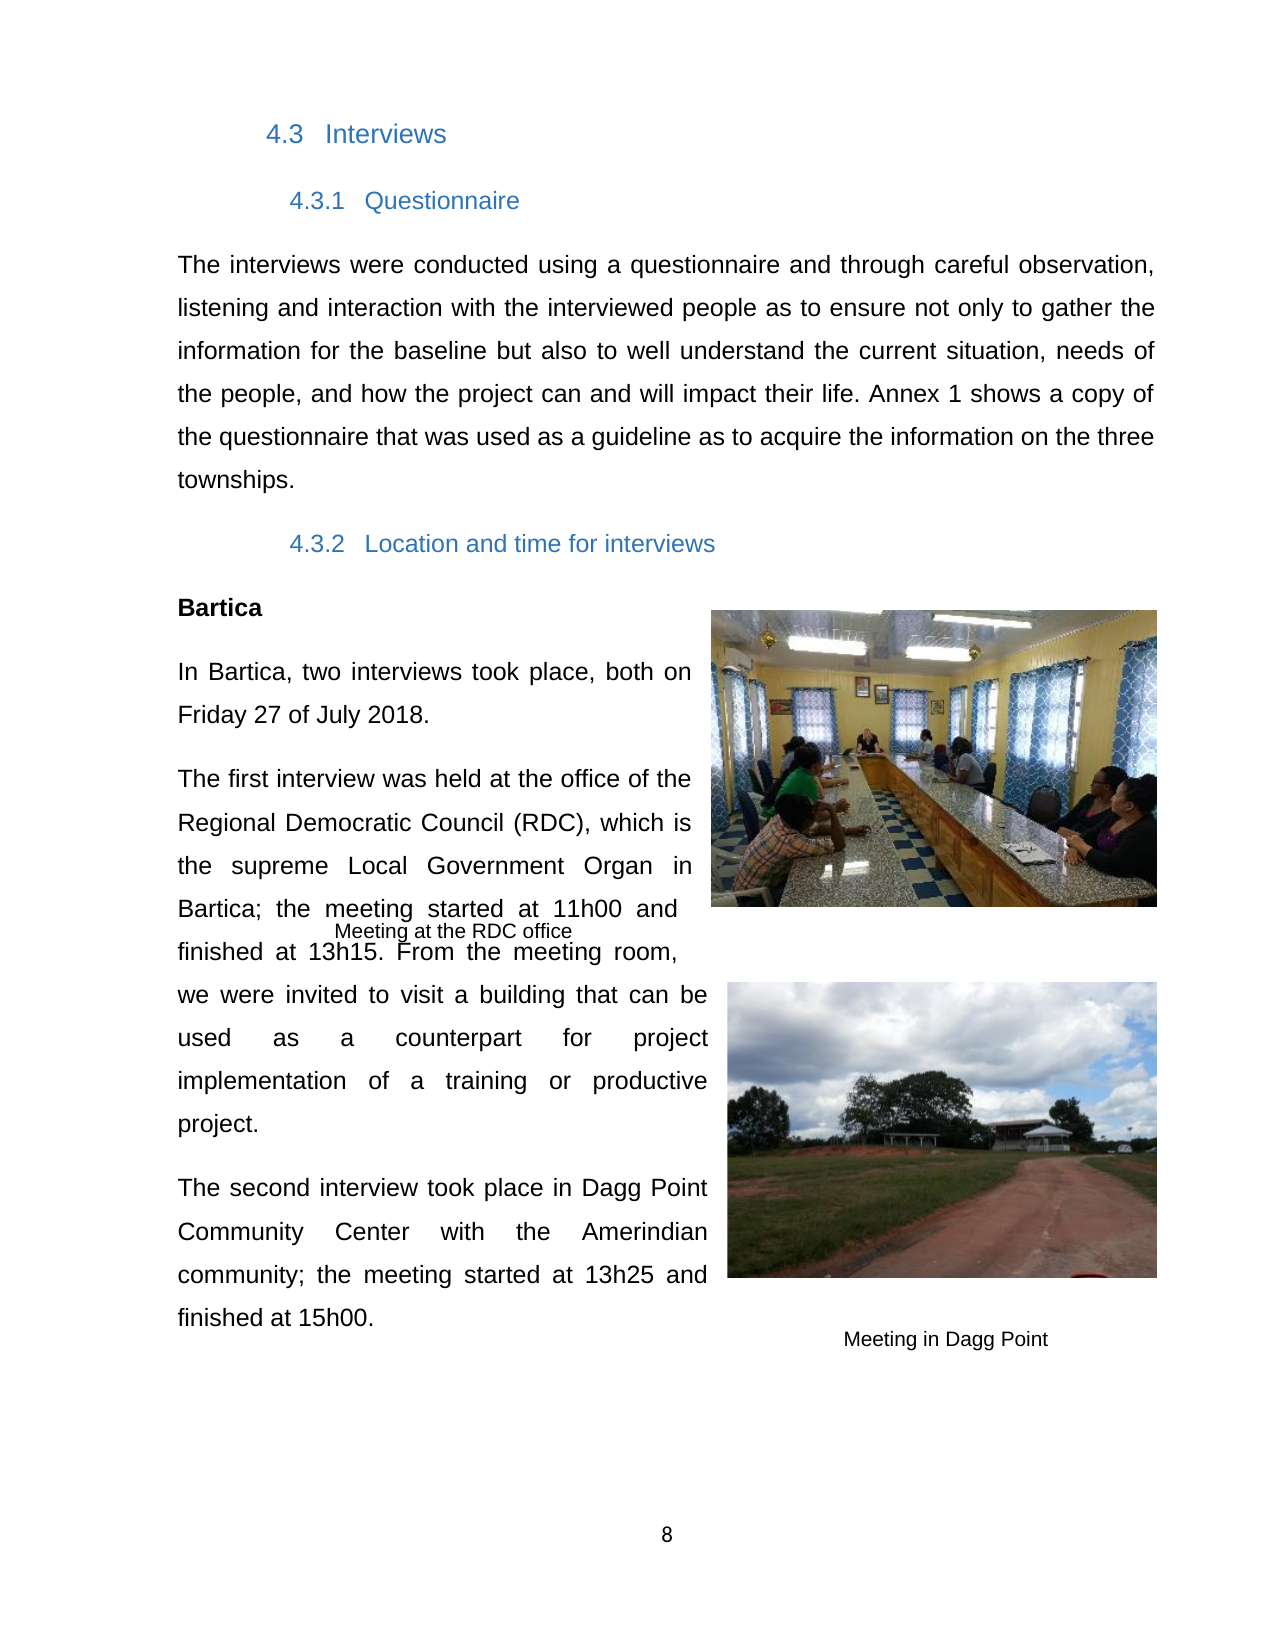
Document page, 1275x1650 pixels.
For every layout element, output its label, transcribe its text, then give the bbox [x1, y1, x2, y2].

picture [711, 610, 1157, 907]
text The second interview took place in Dagg Point Community Center with the Amerindian community; the meeting started at 13h25 and finished at 15h00. [177, 1173, 1157, 1331]
text The interviews were conducted using a questionnaire and through careful observation, listening and interaction with the interviewed people as to ensure not only to gather the information for the baseline but also to well understand the current situation, needs of the people, and how the project can and will impact their life. Annex 1 shows a copy of the questionnaire that was used as a guideline as to acquire the information on the three townships. [177, 250, 1157, 494]
text The first interview was held at the office of the Regional Democratic Council (RDC), which is the supreme Local Government Organ in Bartica; the meeting started at 11h00 and finished at 13h15. From the meeting room, we were invited to visit a building that can be used as a counterpart for project implementation of a training or productive project. [177, 764, 1157, 1138]
text In Bartica, two interviews took place, both on Friday 27 of July 2018. [177, 657, 711, 729]
subtitle Location and time for interviews [289, 529, 1157, 558]
text Bartica [177, 593, 1157, 622]
picture [727, 982, 1157, 1278]
subtitle Questionnaire [289, 186, 1157, 214]
subtitle Interviews [266, 118, 1157, 149]
